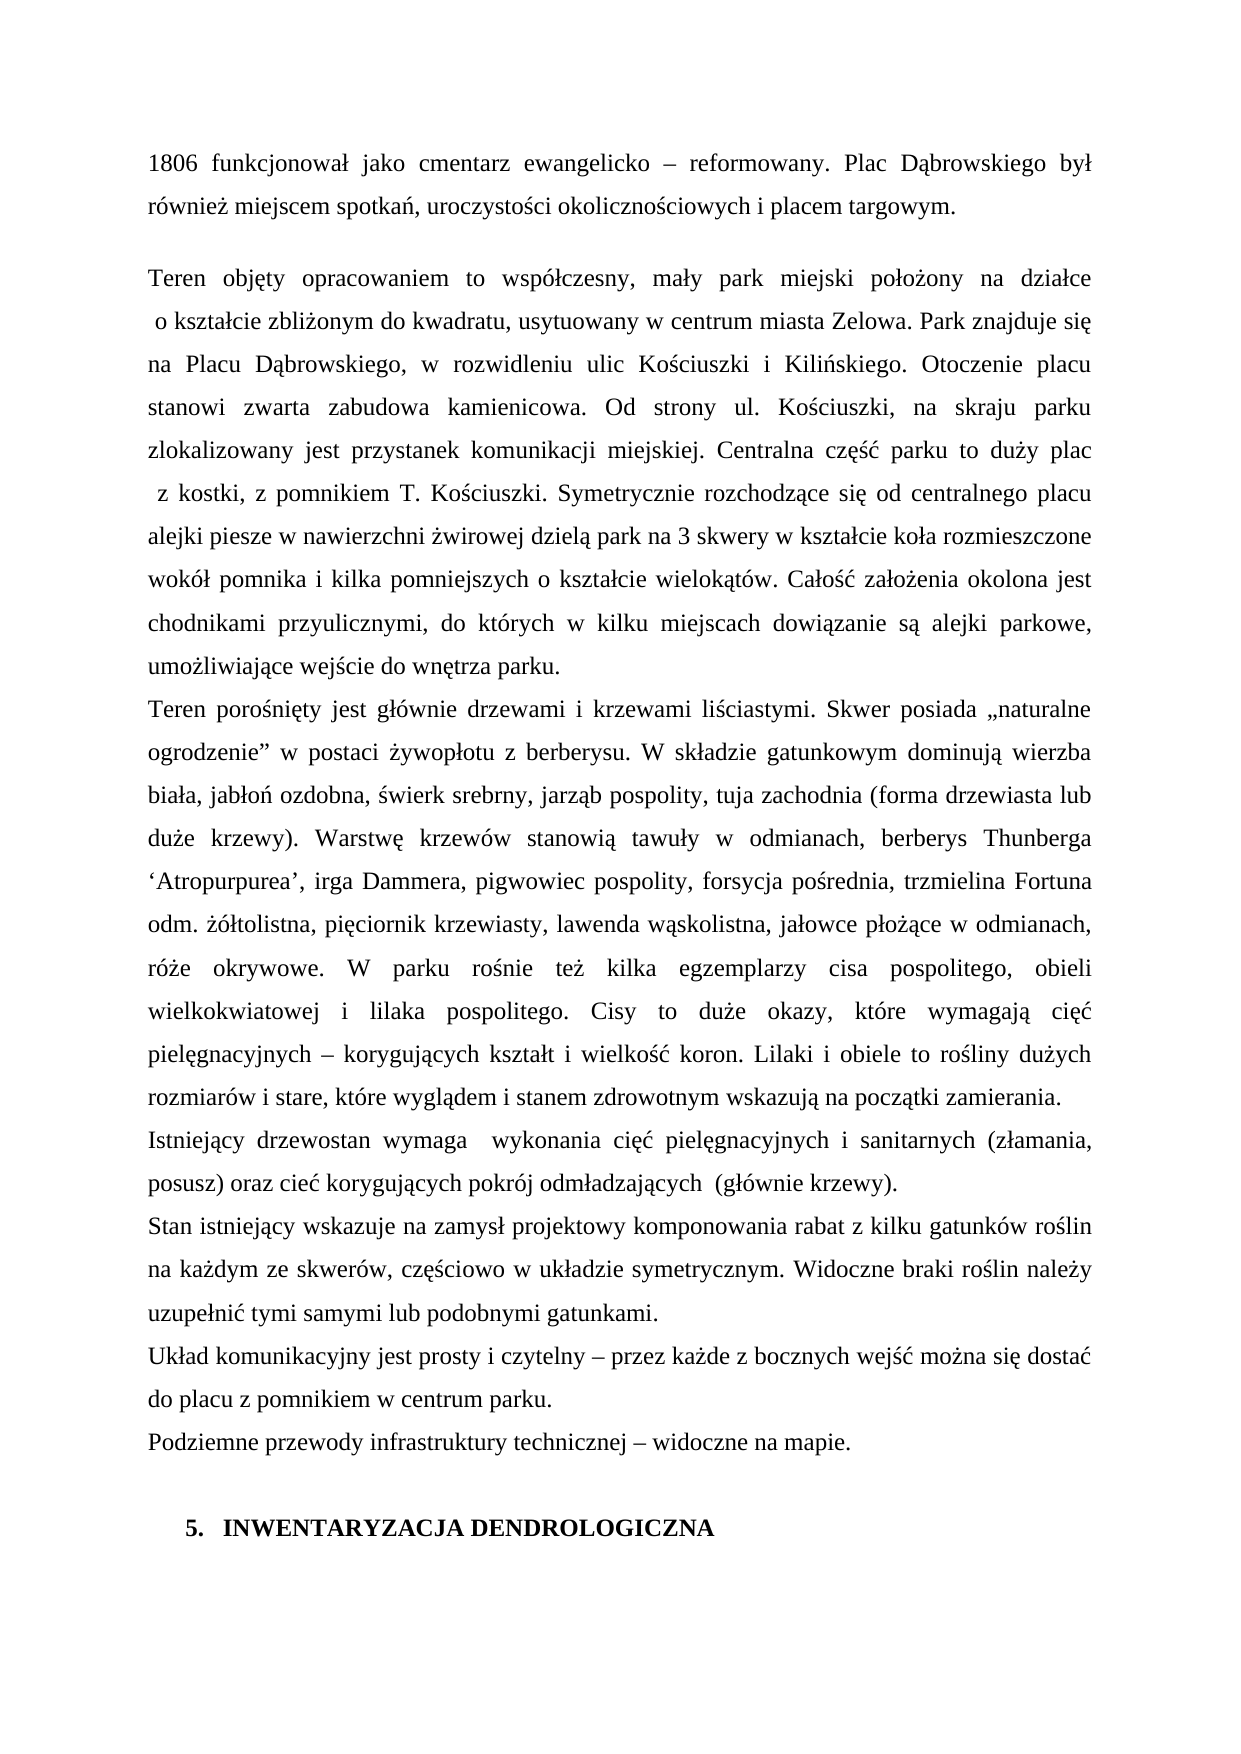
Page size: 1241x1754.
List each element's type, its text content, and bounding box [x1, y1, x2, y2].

list INWENTARYZACJA DENDROLOGICZNA [185, 1513, 1093, 1542]
text Teren objęty opracowaniem to współczesny, mały park miejski położony na działce o kształcie zbliżonym do kwadratu, usytuowany w centrum miasta Zelowa. Park znajduje się na Placu Dąbrowskiego, w rozwidleniu ulic Kościuszki i Kilińskiego. Otoczenie placu stanowi zwarta zabudowa kamienicowa. Od strony ul. Kościuszki, na skraju parku zlokalizowany jest przystanek komunikacji miejskiej. Centralna część parku to duży plac z kostki, z pomnikiem T. Kościuszki. Symetrycznie rozchodzące się od centralnego placu alejki piesze w nawierzchni żwirowej dzielą park na 3 skwery w kształcie koła rozmieszczone wokół pomnika i kilka pomniejszych o kształcie wielokątów. Całość założenia okolona jest chodnikami przyulicznymi, do których w kilku miejscach dowiązanie są alejki parkowe, umożliwiające wejście do wnętrza parku. [148, 263, 1093, 679]
text Istniejący drzewostan wymaga wykonania cięć pielęgnacyjnych i sanitarnych (złamania, posusz) oraz cieć korygujących pokrój odmładzających (głównie krzewy). [148, 1125, 1093, 1197]
text Podziemne przewody infrastruktury technicznej – widoczne na mapie. [148, 1427, 1093, 1456]
text Stan istniejący wskazuje na zamysł projektowy komponowania rabat z kilku gatunków roślin na każdym ze skwerów, częściowo w układzie symetrycznym. Widoczne braki roślin należy uzupełnić tymi samymi lub podobnymi gatunkami. [148, 1211, 1093, 1326]
text Teren porośnięty jest głównie drzewami i krzewami liściastymi. Skwer posiada „naturalne ogrodzenie” w postaci żywopłotu z berberysu. W składzie gatunkowym dominują wierzba biała, jabłoń ozdobna, świerk srebrny, jarząb pospolity, tuja zachodnia (forma drzewiasta lub duże krzewy). Warstwę krzewów stanowią tawuły w odmianach, berberys Thunberga ‘Atropurpurea’, irga Dammera, pigwowiec pospolity, forsycja pośrednia, trzmielina Fortuna odm. żółtolistna, pięciornik krzewiasty, lawenda wąskolistna, jałowce płożące w odmianach, róże okrywowe. W parku rośnie też kilka egzemplarzy cisa pospolitego, obieli wielkokwiatowej i lilaka pospolitego. Cisy to duże okazy, które wymagają cięć pielęgnacyjnych – korygujących kształt i wielkość koron. Lilaki i obiele to rośliny dużych rozmiarów i stare, które wyglądem i stanem zdrowotnym wskazują na początki zamierania. [148, 694, 1093, 1111]
text Układ komunikacyjny jest prosty i czytelny – przez każde z bocznych wejść można się dostać do placu z pomnikiem w centrum parku. [148, 1341, 1093, 1413]
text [148, 148, 1093, 219]
